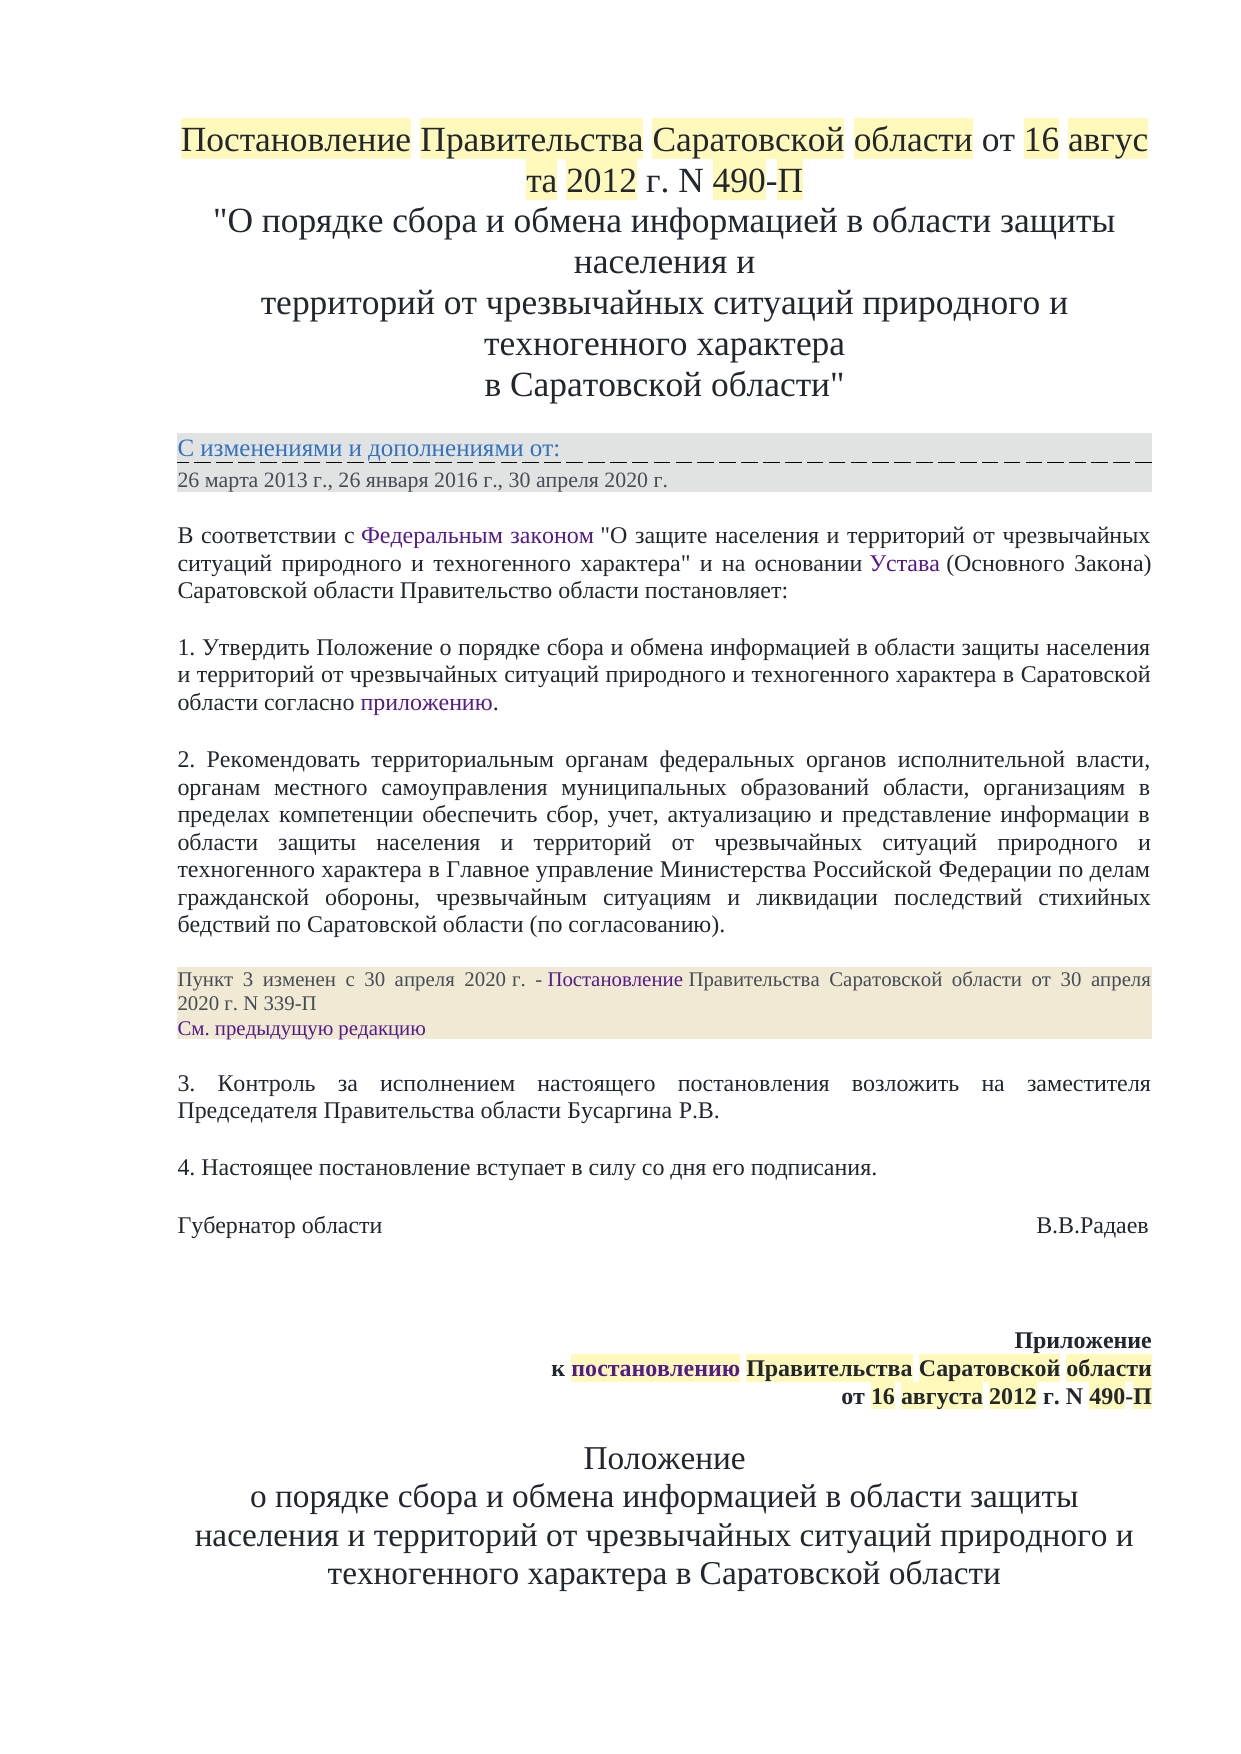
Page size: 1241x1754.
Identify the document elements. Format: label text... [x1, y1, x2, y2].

text 2. Рекомендовать территориальным органам федеральных органов исполнительной власти, органам местного самоуправления муниципальных образований области, организациям в пределах компетенции обеспечить сбор, учет, актуализацию и представление информации в области защиты населения и территорий от чрезвычайных ситуаций природного и техногенного характера в Главное управление Министерства Российской Федерации по делам гражданской обороны, чрезвычайным ситуациям и ликвидации последствий стихийных бедствий по Саратовской области (по согласованию). [177, 745, 1152, 938]
text 4. Настоящее постановление вступает в силу со дня его подписания. [177, 1153, 1152, 1181]
text Постановление Правительства Саратовской области от 16 августа 2012 г. N 490-П "О порядке сбора и обмена информацией в области защиты населения и территорий от чрезвычайных ситуаций природного и техногенного характера в Саратовской области" [177, 118, 1152, 404]
text 26 марта 2013 г., 26 января 2016 г., 30 апреля 2020 г. [177, 467, 1152, 492]
text В соответствии с Федеральным законом "О защите населения и территорий от чрезвычайных ситуаций природного и техногенного характера" и на основании Устава (Основного Закона) Саратовской области Правительство области постановляет: [177, 521, 1152, 604]
text 3. Контроль за исполнением настоящего постановления возложить на заместителя Председателя Правительства области Бусаргина Р.В. [177, 1069, 1152, 1124]
text См. предыдущую редакцию [177, 1015, 1152, 1039]
table_header В.В.Радаев [825, 1210, 1150, 1241]
table_header Губернатор области [176, 1210, 825, 1241]
text Приложение к постановлению Правительства Саратовской области от 16 августа 2012 г. N 490-П [177, 1326, 1152, 1409]
text Положение о порядке сбора и обмена информацией в области защиты населения и территорий от чрезвычайных ситуаций природного и техногенного характера в Саратовской области [177, 1438, 1152, 1592]
text 1. Утвердить Положение о порядке сбора и обмена информацией в области защиты населения и территорий от чрезвычайных ситуаций природного и техногенного характера в Саратовской области согласно приложению. [177, 633, 1152, 716]
text С изменениями и дополнениями от: [177, 433, 1152, 463]
text Пункт 3 изменен с 30 апреля 2020 г. - Постановление Правительства Саратовской области от 30 апреля 2020 г. N 339-П [177, 967, 1152, 1015]
